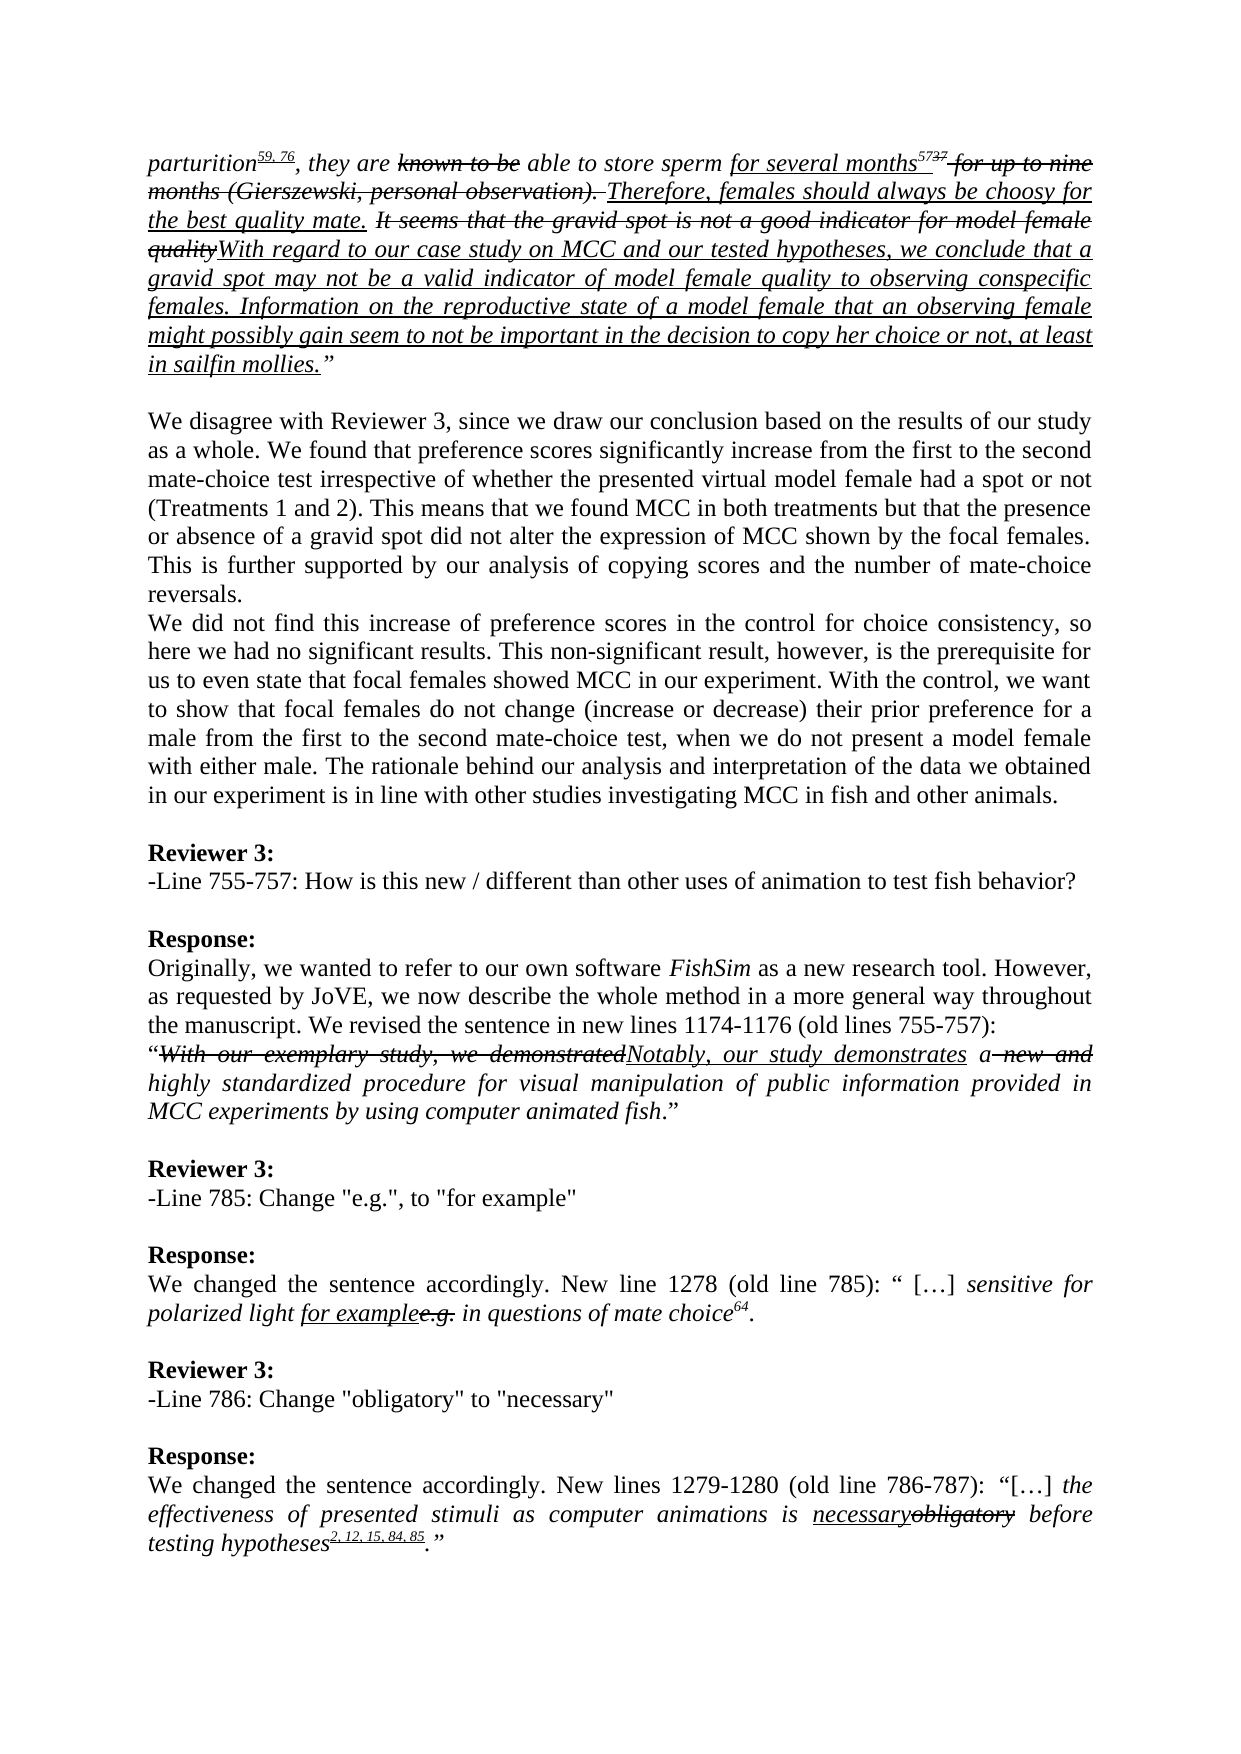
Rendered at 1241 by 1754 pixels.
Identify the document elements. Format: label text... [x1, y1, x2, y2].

text Reviewer 3: [148, 1355, 1093, 1384]
text Reviewer 3: [148, 1154, 1093, 1183]
text -Line 786: Change "obligatory" to "necessary" [148, 1384, 1093, 1413]
text -Line 785: Change "e.g.", to "for example" [148, 1183, 1093, 1211]
text We changed the sentence accordingly. New lines 1279-1280 (old line 786-787): “[…] the effectiveness of presented stimuli as computer animations is necessaryobligatory before testing hypotheses2, 12, 15, 84, 85.” [148, 1470, 1093, 1556]
text Originally, we wanted to refer to our own software FishSim as a new research tool. However, as requested by JoVE, we now describe the whole method in a more general way throughout the manuscript. We revised the sentence in new lines 1174-1176 (old lines 755-757): [148, 953, 1093, 1039]
text Response: [148, 1240, 1093, 1269]
text Reviewer 3: [148, 838, 1093, 866]
text We changed the sentence accordingly. New line 1278 (old line 785): “ […] sensitive for polarized light for examplee.g. in questions of mate choice64. [148, 1269, 1093, 1326]
text “With our exemplary study, we demonstratedNotably, our study demonstrates a new and highly standardized procedure for visual manipulation of public information provided in MCC experiments by using computer animated fish.” [148, 1039, 1093, 1125]
text Response: [148, 924, 1093, 953]
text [148, 148, 1093, 345]
text We disagree with Reviewer 3, since we draw our conclusion based on the results of our study as a whole. We found that preference scores significantly increase from the first to the second mate-choice test irrespective of whether the presented virtual model female had a spot or not (Treatments 1 and 2). This means that we found MCC in both treatments but that the presence or absence of a gravid spot did not alter the expression of MCC shown by the focal females. This is further supported by our analysis of copying scores and the number of mate-choice reversals. [148, 406, 1093, 608]
text We did not find this increase of preference scores in the control for choice consistency, so here we had no significant results. This non-significant result, however, is the prerequisite for us to even state that focal females showed MCC in our experiment. With the control, we want to show that focal females do not change (increase or decrease) their prior preference for a male from the first to the second mate-choice test, when we do not present a model female with either male. The rationale behind our analysis and interpretation of the data we obtained in our experiment is in line with other studies investigating MCC in fish and other animals. [148, 608, 1093, 809]
text Response: [148, 1441, 1093, 1470]
text -Line 755-757: How is this new / different than other uses of animation to test fish behavior? [148, 866, 1093, 895]
